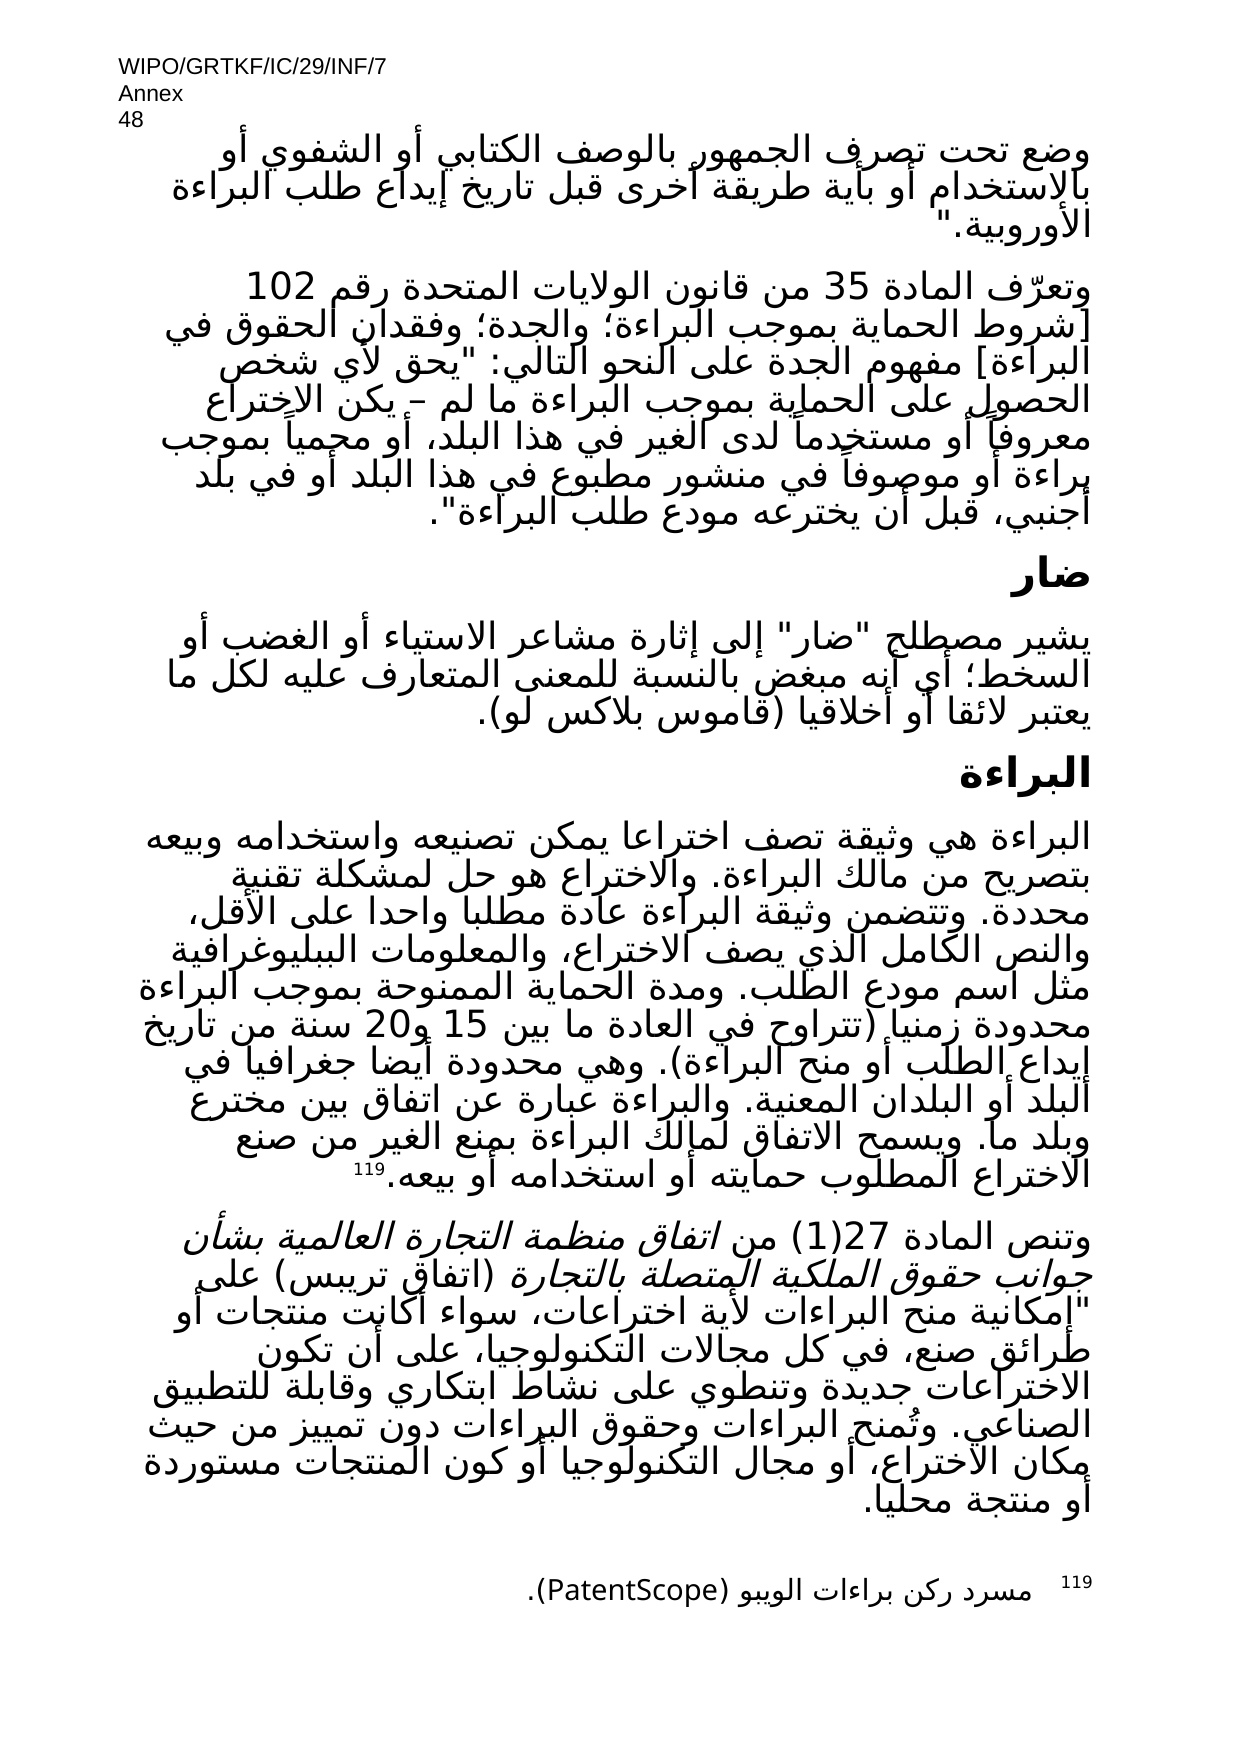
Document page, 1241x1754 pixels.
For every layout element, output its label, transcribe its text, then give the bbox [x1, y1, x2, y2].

text البراءة [118, 757, 1067, 795]
text البراءة [1033, 757, 1092, 795]
text يشير مصطلح "ضار" إلى إثارة مشاعر الاستياء أو الغضب أو السخط؛ أي أنه مبغض بالنسبة للمعنى المتعارف عليه لكل ما يعتبر لائقا أو أخلاقيا (قاموس بلاكس لو). [118, 620, 1092, 732]
text وتنص المادة 27(1) من اتفاق منظمة التجارة العالمية بشأن جوانب حقوق الملكية المتصلة بالتجارة (اتفاق تريبس) على "إمكانية منح البراءات لأية اختراعات، سواء أكانت منتجات أو طرائق صنع، في كل مجالات التكنولوجيا، على أن تكون الاختراعات جديدة وتنطوي على نشاط ابتكاري وقابلة للتطبيق الصناعي. وتُمنح البراءات وحقوق البراءات دون تمييز من حيث مكان الاختراع، أو مجال التكنولوجيا أو كون المنتجات مستوردة أو منتجة محليا. [118, 1220, 1092, 1520]
text وتعرّف المادة 54 من اتفاقية البراءات الأوروبية "الجدة" على النحو التالي: "يعتبر أي اختراع جديداً إن لم يكن جزءاً من حالة التقنية الصناعية، على أن تشمل حالة التقنية الصناعية كل ما وضع تحت تصرف الجمهور بالوصف الكتابي أو الشفوي أو بالاستخدام أو بأية طريقة أخرى قبل تاريخ إيداع طلب البراءة الأوروبية." [118, 132, 1092, 245]
text وتعرّف المادة 35 من قانون الولايات المتحدة رقم 102 [شروط الحماية بموجب البراءة؛ والجدة؛ وفقدان الحقوق في البراءة] مفهوم الجدة على النحو التالي: "يحق لأي شخص الحصول على الحماية بموجب البراءة ما لم – يكن الاختراع معروفاً أو مستخدماً لدى الغير في هذا البلد، أو محمياً بموجب براءة أو موصوفاً في منشور مطبوع في هذا البلد أو في بلد أجنبي، قبل أن يخترعه مودع طلب البراءة". [118, 270, 1092, 532]
text ضار [118, 557, 1092, 595]
text البراءة هي وثيقة تصف اختراعا يمكن تصنيعه واستخدامه وبيعه بتصريح من مالك البراءة. والاختراع هو حل لمشكلة تقنية محددة. وتتضمن وثيقة البراءة عادة مطلبا واحدا على الأقل، والنص الكامل الذي يصف الاختراع، والمعلومات الببليوغرافية مثل اسم مودع الطلب. ومدة الحماية الممنوحة بموجب البراءة محدودة زمنيا (تتراوح في العادة ما بين 15 و20 سنة من تاريخ إيداع الطلب أو منح البراءة). وهي محدودة أيضا جغرافيا في البلد أو البلدان المعنية. والبراءة عبارة عن اتفاق بين مخترع وبلد ما. ويسمح الاتفاق لمالك البراءة بمنع الغير من صنع الاختراع المطلوب حمايته أو استخدامه أو بيعه. [118, 820, 1092, 1195]
